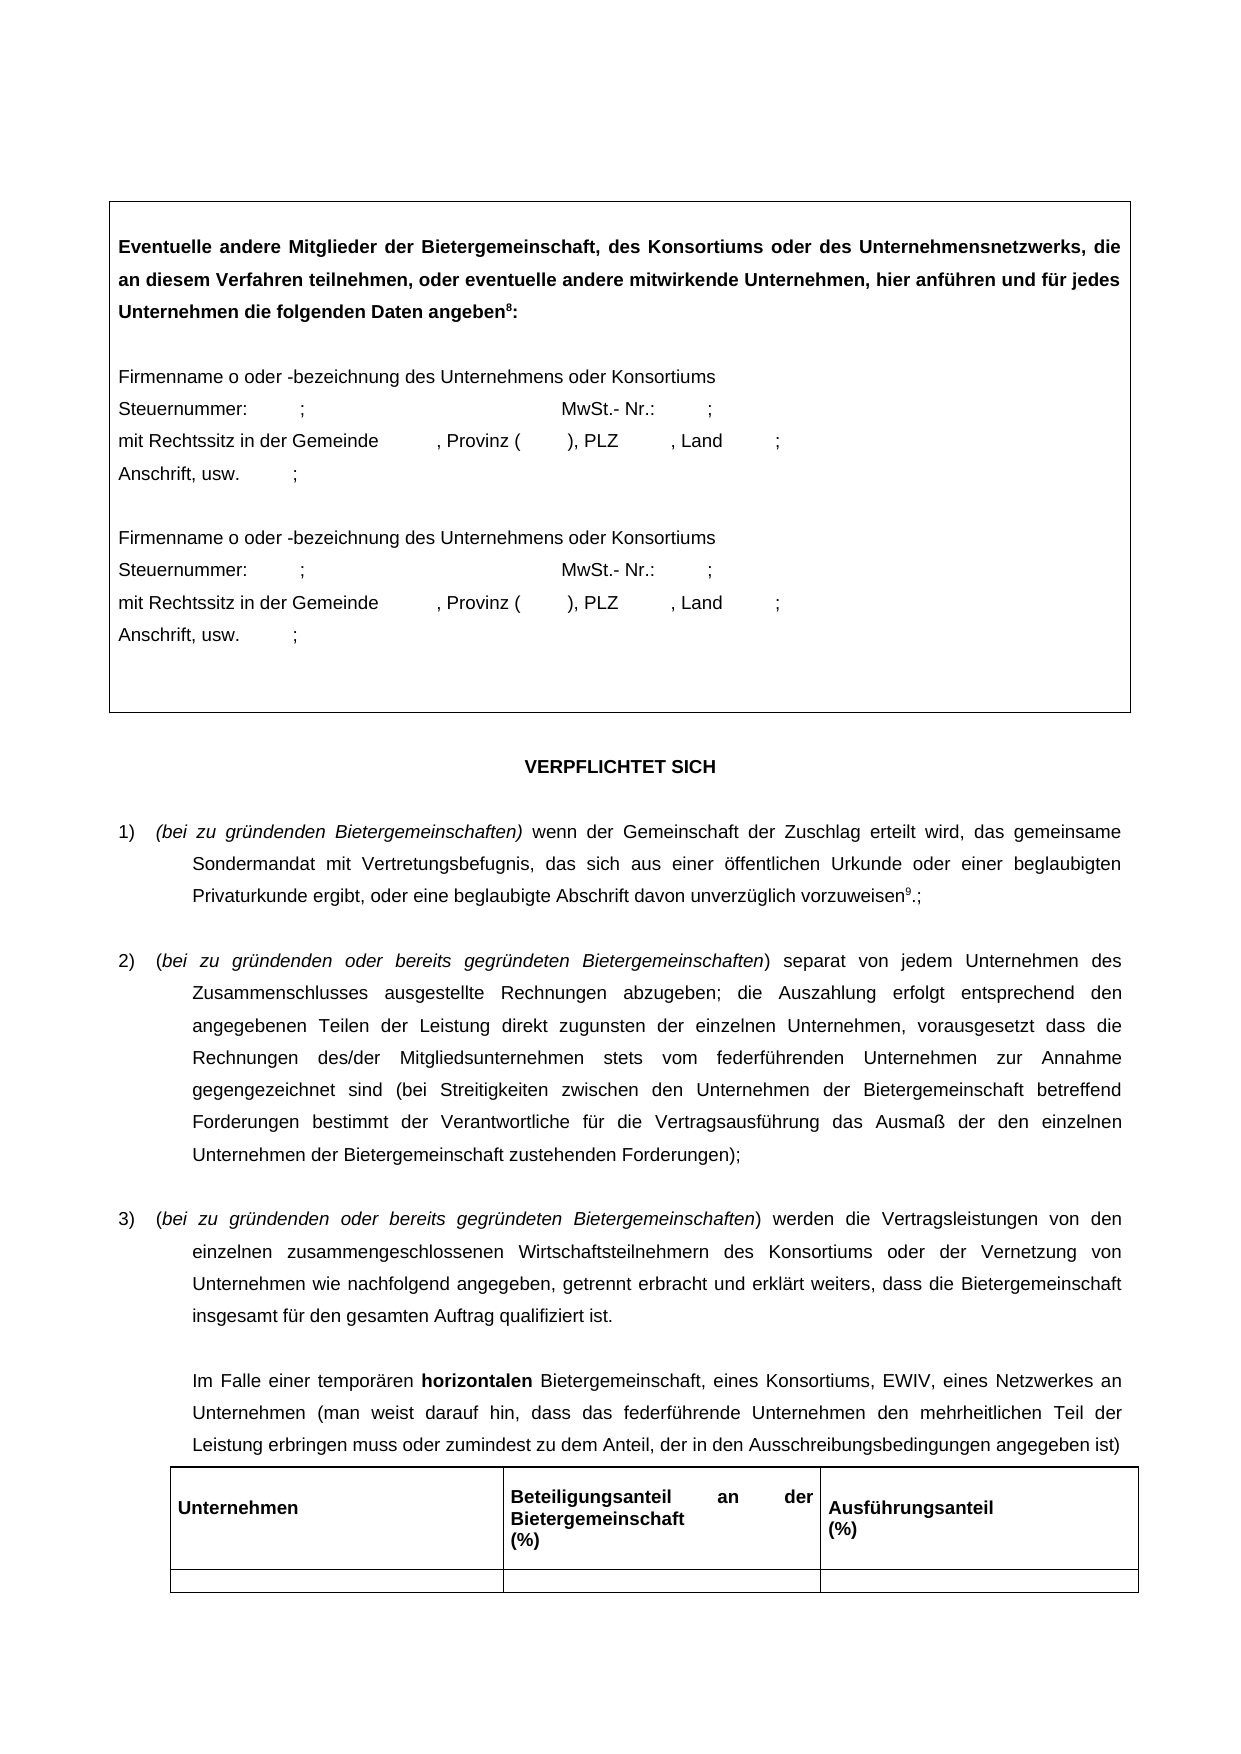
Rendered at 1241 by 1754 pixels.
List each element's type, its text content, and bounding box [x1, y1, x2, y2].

text Firmenname o oder -bezeichnung des Unternehmens oder Konsortiums [110, 362, 1130, 387]
text Anschrift, usw. ; [110, 621, 1130, 645]
list (bei zu gründenden oder bereits gegründeten Bietergemeinschaften) werden die Vertragsleistungen von den einzelnen zusammengeschlossenen Wirtschaftsteilnehmern des Konsortiums oder der Vernetzung von Unternehmen wie nachfolgend angegeben, getrennt erbracht und erklärt weiters, dass die Bietergemeinschaft insgesamt für den gesamten Auftrag qualifiziert ist. [118, 1208, 1122, 1327]
table_cell [171, 1570, 503, 1592]
table_header Ausführungsanteil (%) [821, 1468, 1138, 1569]
table_cell [504, 1570, 820, 1592]
table_header Unternehmen [171, 1468, 503, 1569]
text VERPFLICHTET SICH [118, 756, 1122, 778]
text Anschrift, usw. ; [110, 459, 1130, 484]
text Firmenname o oder -bezeichnung des Unternehmens oder Konsortiums [110, 524, 1130, 548]
text Eventuelle andere Mitglieder der Bietergemeinschaft, des Konsortiums oder des Unternehmensnetzwerks, die an diesem Verfahren teilnehmen, oder eventuelle andere mitwirkende Unternehmen, hier anführen und für jedes Unternehmen die folgenden Daten angeben: [110, 233, 1130, 322]
text Im Falle einer temporären horizontalen Bietergemeinschaft, eines Konsortiums, EWIV, eines Netzwerkes an Unternehmen (man weist darauf hin, dass das federführende Unternehmen den mehrheitlichen Teil der Leistung erbringen muss oder zumindest zu dem Anteil, der in den Ausschreibungsbedingungen angegeben ist) [192, 1369, 1122, 1456]
text Steuernummer: ; MwSt.- Nr.: ; [110, 394, 1130, 419]
table_header Beteiligungsanteil an der Bietergemeinschaft (%) [504, 1468, 820, 1569]
text mit Rechtssitz in der Gemeinde , Provinz ( ), PLZ , Land ; [110, 588, 1130, 613]
list (bei zu gründenden oder bereits gegründeten Bietergemeinschaften) separat von jedem Unternehmen des Zusammenschlusses ausgestellte Rechnungen abzugeben; die Auszahlung erfolgt entsprechend den angegebenen Teilen der Leistung direkt zugunsten der einzelnen Unternehmen, vorausgesetzt dass die Rechnungen des/der Mitgliedsunternehmen stets vom federführenden Unternehmen zur Annahme gegengezeichnet sind (bei Streitigkeiten zwischen den Unternehmen der Bietergemeinschaft betreffend Forderungen bestimmt der Verantwortliche für die Vertragsausführung das Ausmaß der den einzelnen Unternehmen der Bietergemeinschaft zustehenden Forderungen); [118, 950, 1122, 1165]
table_cell [821, 1570, 1138, 1592]
text Steuernummer: ; MwSt.- Nr.: ; [110, 556, 1130, 581]
text mit Rechtssitz in der Gemeinde , Provinz ( ), PLZ , Land ; [110, 427, 1130, 452]
list (bei zu gründenden Bietergemeinschaften) wenn der Gemeinschaft der Zuschlag erteilt wird, das gemeinsame Sondermandat mit Vertretungsbefugnis, das sich aus einer öffentlichen Urkunde oder einer beglaubigten Privaturkunde ergibt, oder eine beglaubigte Abschrift davon unverzüglich vorzuweisen.; [118, 821, 1122, 907]
